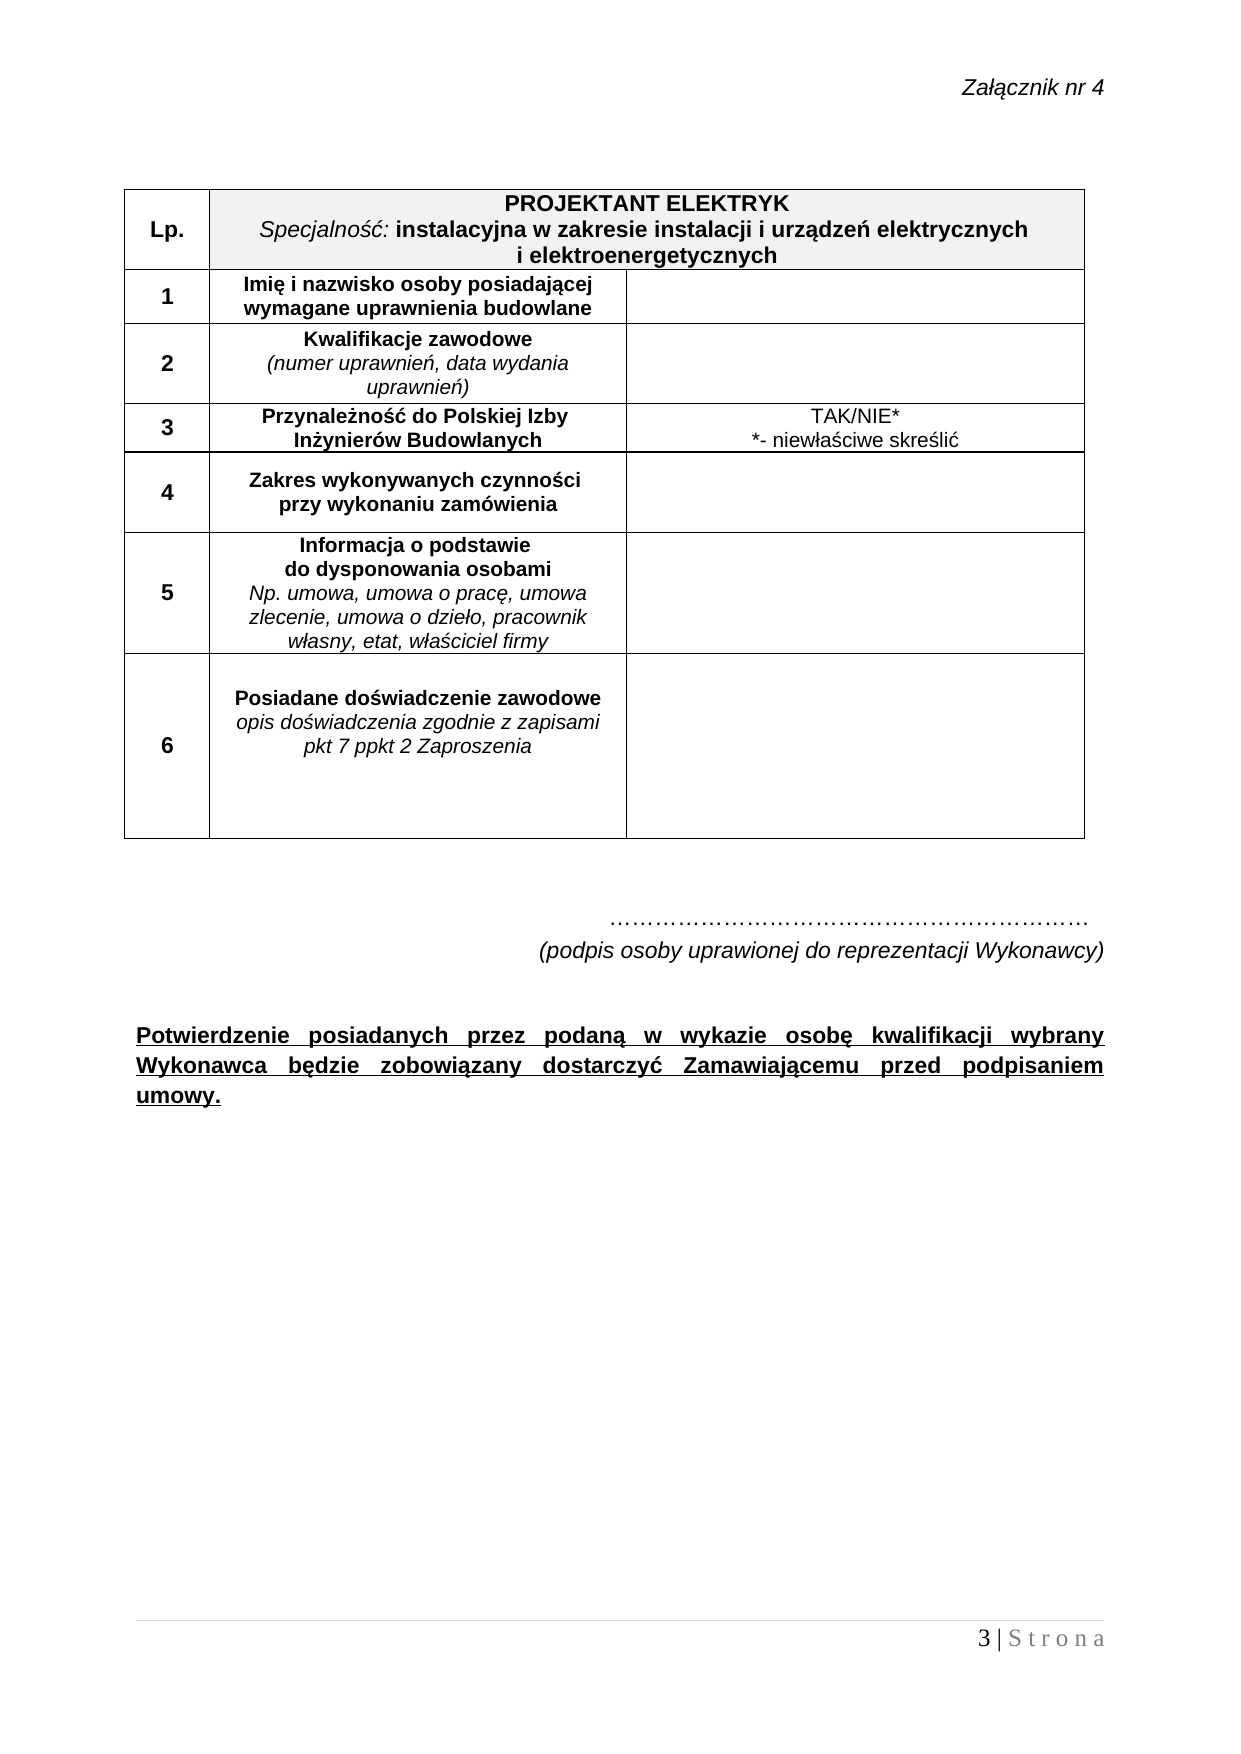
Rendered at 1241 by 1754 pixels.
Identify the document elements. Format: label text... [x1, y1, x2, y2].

table_cell 4 [125, 453, 209, 532]
table_cell Kwalifikacje zawodowe (numer uprawnień, data wydania uprawnień) [210, 324, 626, 402]
table_cell 3 [125, 404, 209, 451]
text Potwierdzenie posiadanych przez podaną w wykazie osobę kwalifikacji wybrany Wykonawca będzie zobowiązany dostarczyć Zamawiającemu przed podpisaniem umowy. [136, 1076, 1104, 1109]
table_cell Zakres wykonywanych czynności przy wykonaniu zamówienia [210, 453, 626, 532]
table_cell 6 [125, 654, 209, 838]
text (podpis osoby uprawionej do reprezentacji Wykonawcy) [136, 937, 1104, 963]
table_cell TAK/NIE* *- niewłaściwe skreślić [627, 404, 1084, 451]
table_cell Przynależność do Polskiej Izby Inżynierów Budowlanych [210, 404, 626, 451]
table_cell Imię i nazwisko osoby posiadającej wymagane uprawnienia budowlane [210, 270, 626, 322]
table_header Lp. [125, 190, 209, 269]
table_cell [627, 533, 1084, 652]
table_cell 1 [125, 270, 209, 322]
table_cell 2 [125, 324, 209, 402]
table_cell [627, 654, 1084, 838]
table_cell [627, 270, 1084, 322]
table_header PROJEKTANT ELEKTRYK Specjalność: instalacyjna w zakresie instalacji i urządzeń elektrycznych i elektroenergetycznych [210, 190, 1084, 269]
text Potwierdzenie posiadanych przez podaną w wykazie osobę kwalifikacji wybrany Wykonawca będzie zobowiązany dostarczyć Zamawiającemu przed podpisaniem umowy. [136, 1022, 1104, 1045]
table_cell Posiadane doświadczenie zawodowe opis doświadczenia zgodnie z zapisami pkt 7 ppkt 2 Zaproszenia [210, 654, 626, 838]
table_cell 5 [125, 533, 209, 652]
table_cell Informacja o podstawie do dysponowania osobami Np. umowa, umowa o pracę, umowa zlecenie, umowa o dzieło, pracownik własny, etat, właściciel firmy [210, 533, 626, 652]
table_cell [627, 324, 1084, 402]
table_cell [627, 453, 1084, 532]
text ……………………………………………………… [608, 904, 1104, 931]
text Potwierdzenie posiadanych przez podaną w wykazie osobę kwalifikacji wybrany Wykonawca będzie zobowiązany dostarczyć Zamawiającemu przed podpisaniem umowy. [136, 1046, 1104, 1075]
